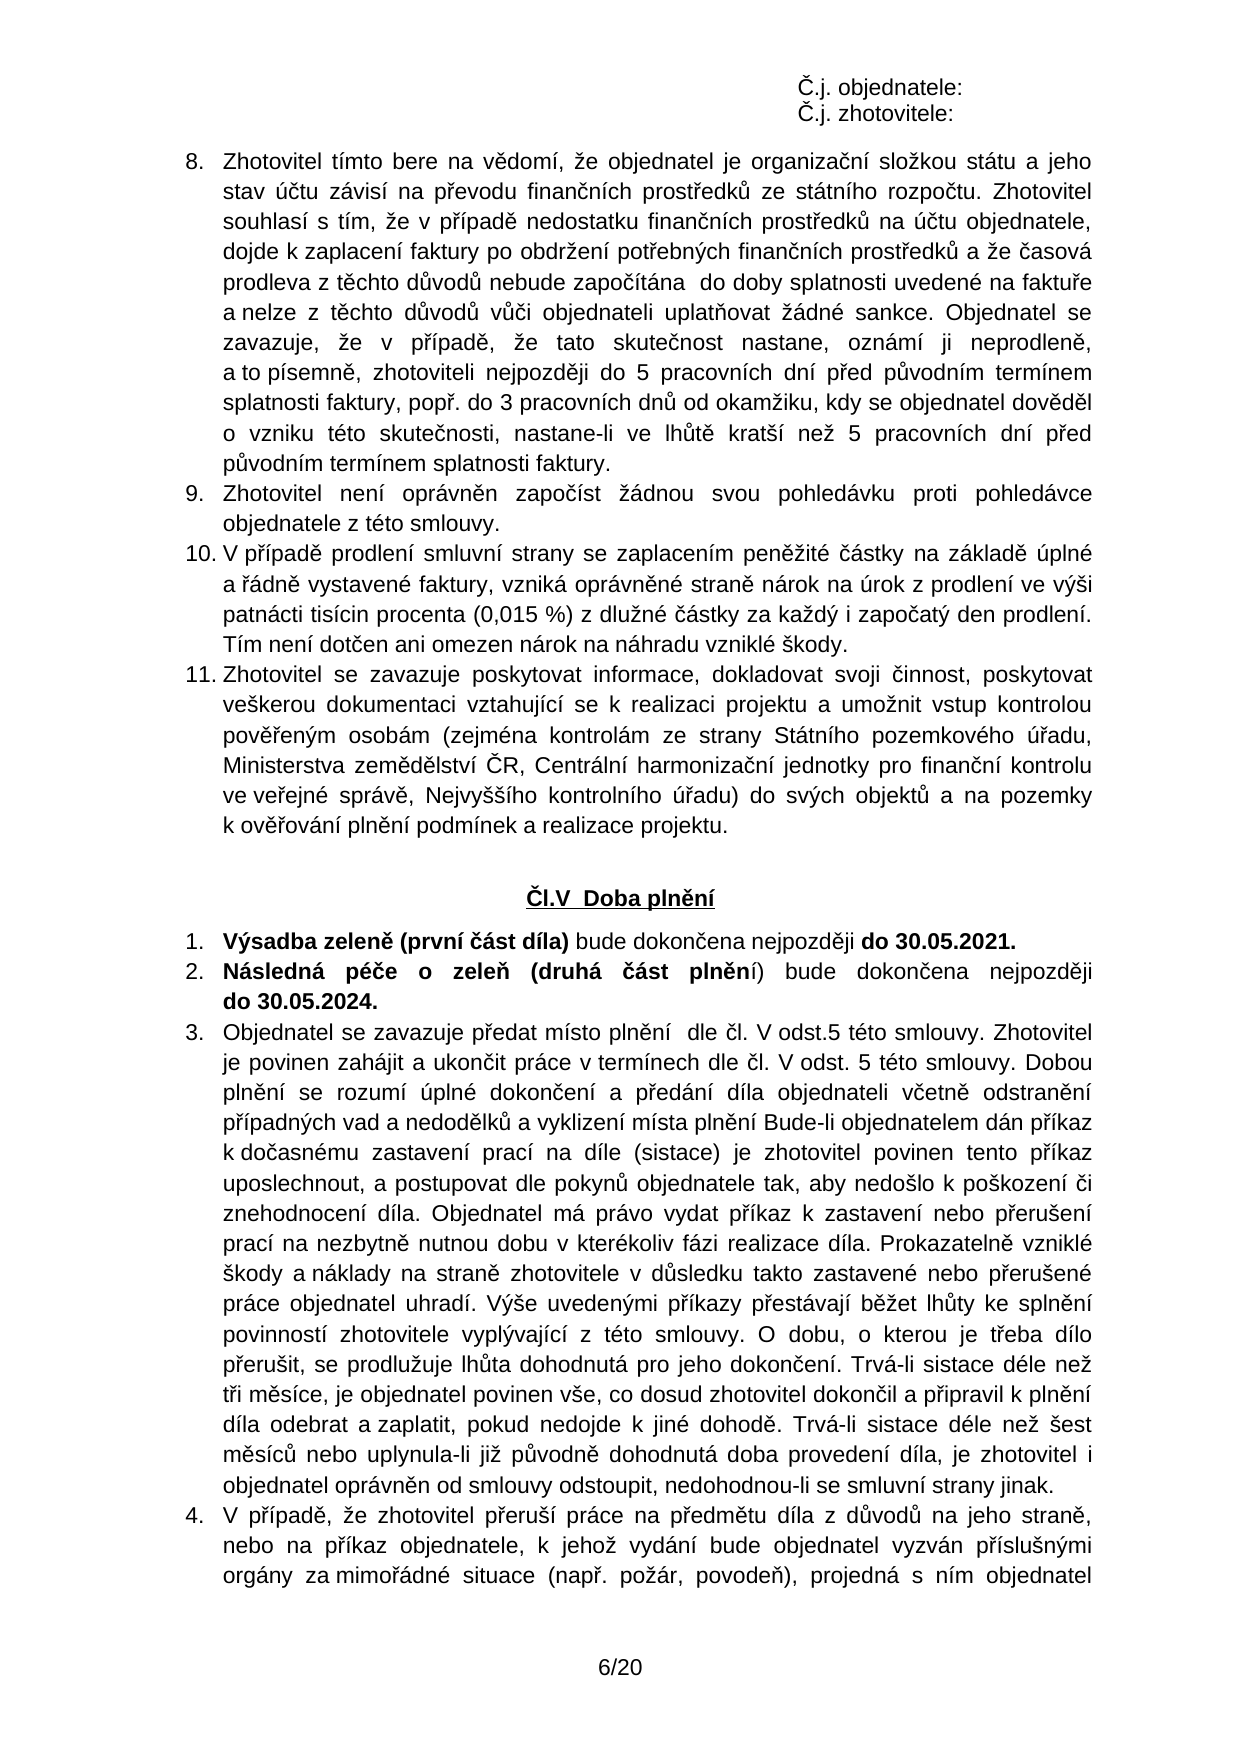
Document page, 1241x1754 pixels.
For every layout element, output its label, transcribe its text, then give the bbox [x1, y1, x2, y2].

list Výsadba zeleně (první část díla) bude dokončena nejpozději do 30.05.2021. [185, 928, 1093, 954]
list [185, 1502, 1093, 1588]
list Zhotovitel tímto bere na vědomí, že objednatel je organizační složkou státu a jeho stav účtu závisí na převodu finančních prostředků ze státního rozpočtu. Zhotovitel souhlasí s tím, že v případě nedostatku finančních prostředků na účtu objednatele, dojde k zaplacení faktury po obdržení potřebných finančních prostředků a že časová prodleva z těchto důvodů nebude započítána do doby splatnosti uvedené na faktuře a nelze z těchto důvodů vůči objednateli uplatňovat žádné sankce. Objednatel se zavazuje, že v případě, že tato skutečnost nastane, oznámí ji neprodleně, a to písemně, zhotoviteli nejpozději do 5 pracovních dní před původním termínem splatnosti faktury, popř. do 3 pracovních dnů od okamžiku, kdy se objednatel dověděl o vzniku této skutečnosti, nastane-li ve lhůtě kratší než 5 pracovních dní před původním termínem splatnosti faktury. [185, 148, 1093, 476]
list Následná péče o zeleň (druhá část plnění) bude dokončena nejpozději do 30.05.2024. [185, 958, 1093, 1014]
list Zhotovitel není oprávněn započíst žádnou svou pohledávku proti pohledávce objednatele z této smlouvy. [185, 480, 1093, 536]
text Čl.V Doba plnění [148, 885, 1093, 911]
list V případě prodlení smluvní strany se zaplacením peněžité částky na základě úplné a řádně vystavené faktury, vzniká oprávněné straně nárok na úrok z prodlení ve výši patnácti tisícin procenta (0,015 %) z dlužné částky za každý i započatý den prodlení. Tím není dotčen ani omezen nárok na náhradu vzniklé škody. [185, 540, 1093, 657]
list Objednatel se zavazuje předat místo plnění dle čl. V odst.5 této smlouvy. Zhotovitel je povinen zahájit a ukončit práce v termínech dle čl. V odst. 5 této smlouvy. Dobou plnění se rozumí úplné dokončení a předání díla objednateli včetně odstranění případných vad a nedodělků a vyklizení místa plnění Bude-li objednatelem dán příkaz k dočasnému zastavení prací na díle (sistace) je zhotovitel povinen tento příkaz uposlechnout, a postupovat dle pokynů objednatele tak, aby nedošlo k poškození či znehodnocení díla. Objednatel má právo vydat příkaz k zastavení nebo přerušení prací na nezbytně nutnou dobu v kterékoliv fázi realizace díla. Prokazatelně vzniklé škody a náklady na straně zhotovitele v důsledku takto zastavené nebo přerušené práce objednatel uhradí. Výše uvedenými příkazy přestávají běžet lhůty ke splnění povinností zhotovitele vyplývající z této smlouvy. O dobu, o kterou je třeba dílo přerušit, se prodlužuje lhůta dohodnutá pro jeho dokončení. Trvá-li sistace déle než tři měsíce, je objednatel povinen vše, co dosud zhotovitel dokončil a připravil k plnění díla odebrat a zaplatit, pokud nedojde k jiné dohodě. Trvá-li sistace déle než šest měsíců nebo uplynula-li již původně dohodnutá doba provedení díla, je zhotovitel i objednatel oprávněn od smlouvy odstoupit, nedohodnou-li se smluvní strany jinak. [185, 1018, 1093, 1498]
list Zhotovitel se zavazuje poskytovat informace, dokladovat svoji činnost, poskytovat veškerou dokumentaci vztahující se k realizaci projektu a umožnit vstup kontrolou pověřeným osobám (zejména kontrolám ze strany Státního pozemkového úřadu, Ministerstva zemědělství ČR, Centrální harmonizační jednotky pro finanční kontrolu ve veřejné správě, Nejvyššího kontrolního úřadu) do svých objektů a na pozemky k ověřování plnění podmínek a realizace projektu. [185, 661, 1093, 838]
